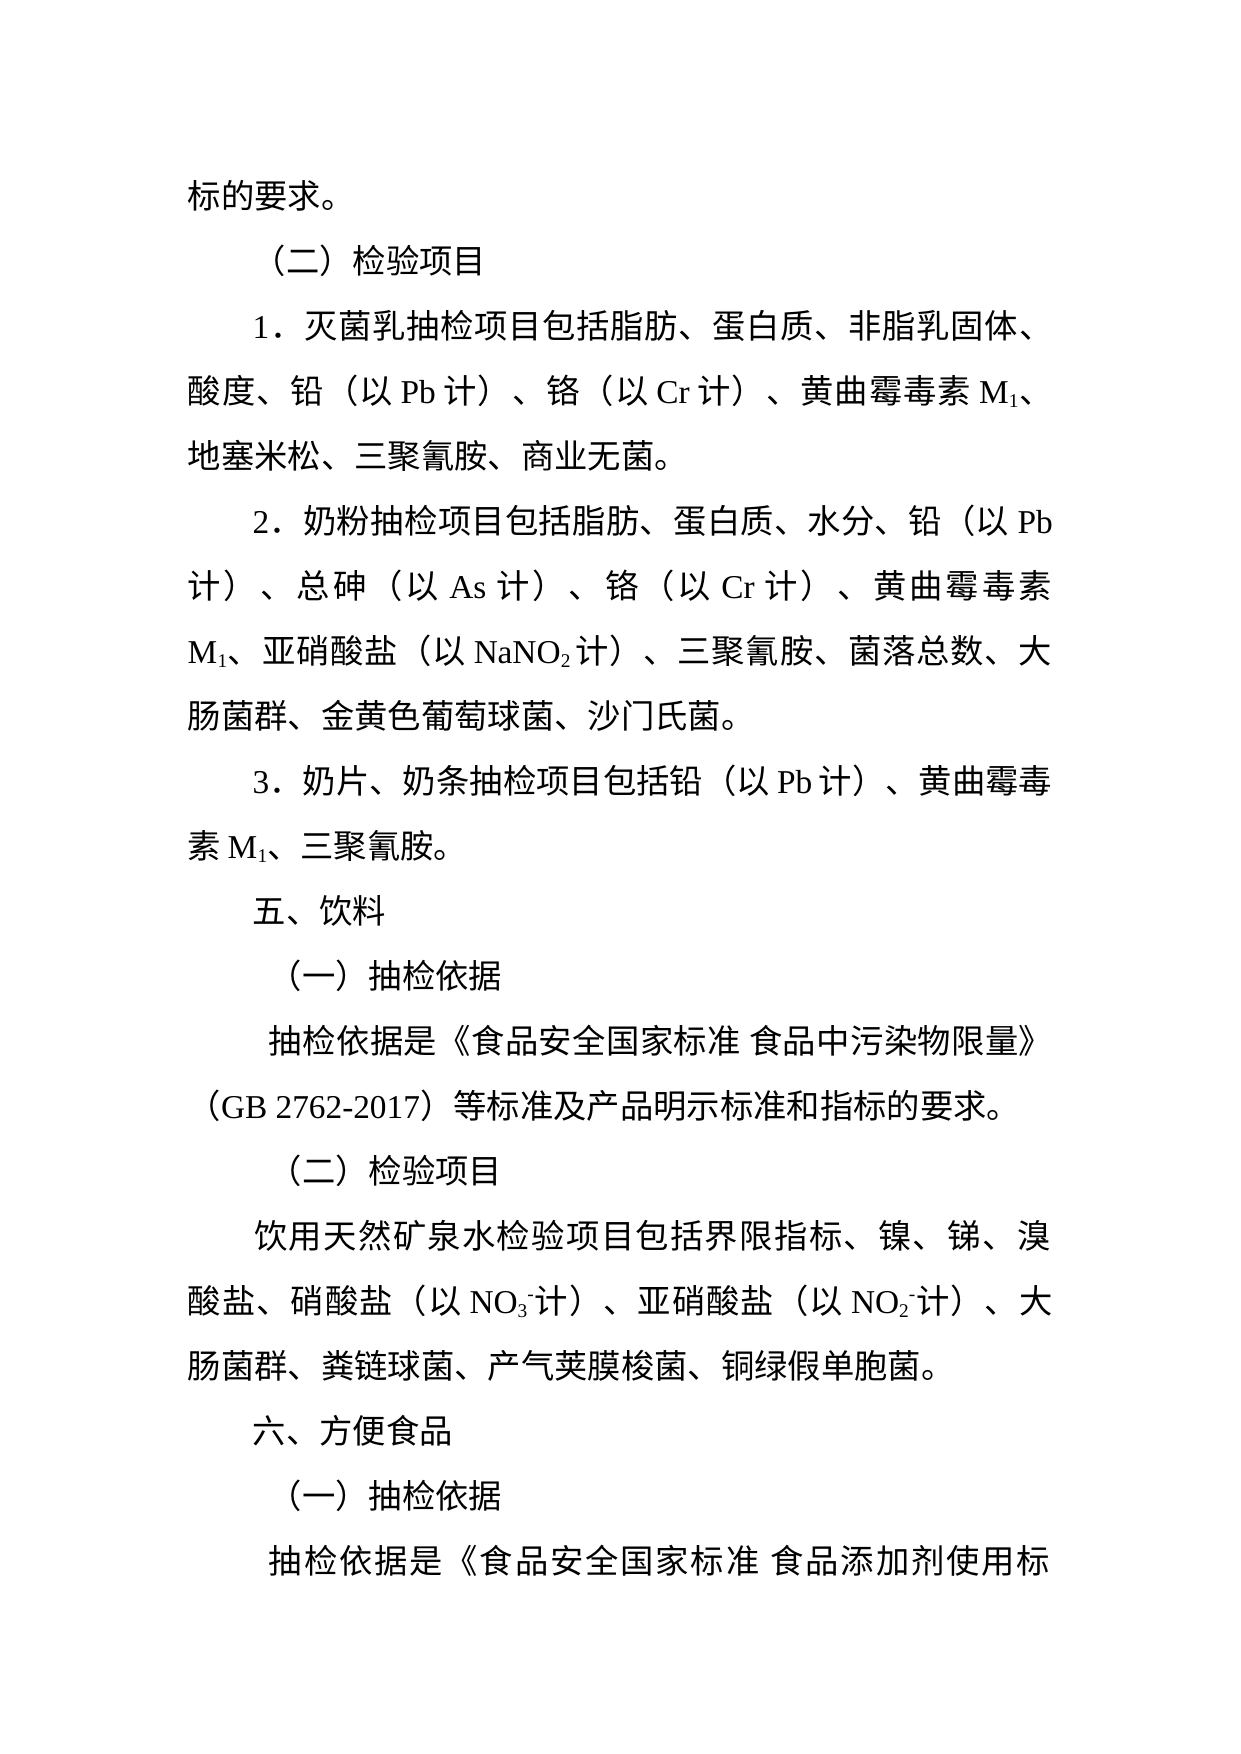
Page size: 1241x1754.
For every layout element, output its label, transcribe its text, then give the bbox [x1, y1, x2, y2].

list 六、方便食品 [187, 1397, 1053, 1462]
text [187, 1527, 1053, 1592]
text 饮用天然矿泉水检验项目包括界限指标、镍、锑、溴酸盐、硝酸盐（以NO3-计）、亚硝酸盐（以NO2-计）、大肠菌群、粪链球菌、产气荚膜梭菌、铜绿假单胞菌。 [187, 1202, 1053, 1397]
list 1．灭菌乳抽检项目包括脂肪、蛋白质、非脂乳固体、酸度、铅（以Pb计）、铬（以Cr计）、黄曲霉毒素M1、地塞米松、三聚氰胺、商业无菌。 [187, 292, 1053, 487]
list 五、饮料 [187, 877, 1053, 942]
text （二）检验项目 [187, 1137, 1053, 1202]
text （一）抽检依据 [187, 1462, 1053, 1527]
list 3．奶片、奶条抽检项目包括铅（以Pb计）、黄曲霉毒素M1、三聚氰胺。 [187, 747, 1053, 877]
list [187, 162, 1053, 227]
list （二）检验项目 [187, 227, 1053, 292]
text 抽检依据是《食品安全国家标准 食品中污染物限量》（GB 2762-2017）等标准及产品明示标准和指标的要求。 [187, 1007, 1053, 1137]
text （一）抽检依据 [187, 942, 1053, 1007]
list 2．奶粉抽检项目包括脂肪、蛋白质、水分、铅（以Pb计）、总砷（以As计）、铬（以Cr计）、黄曲霉毒素M1、亚硝酸盐（以NaNO2计）、三聚氰胺、菌落总数、大肠菌群、金黄色葡萄球菌、沙门氏菌。 [187, 487, 1053, 747]
